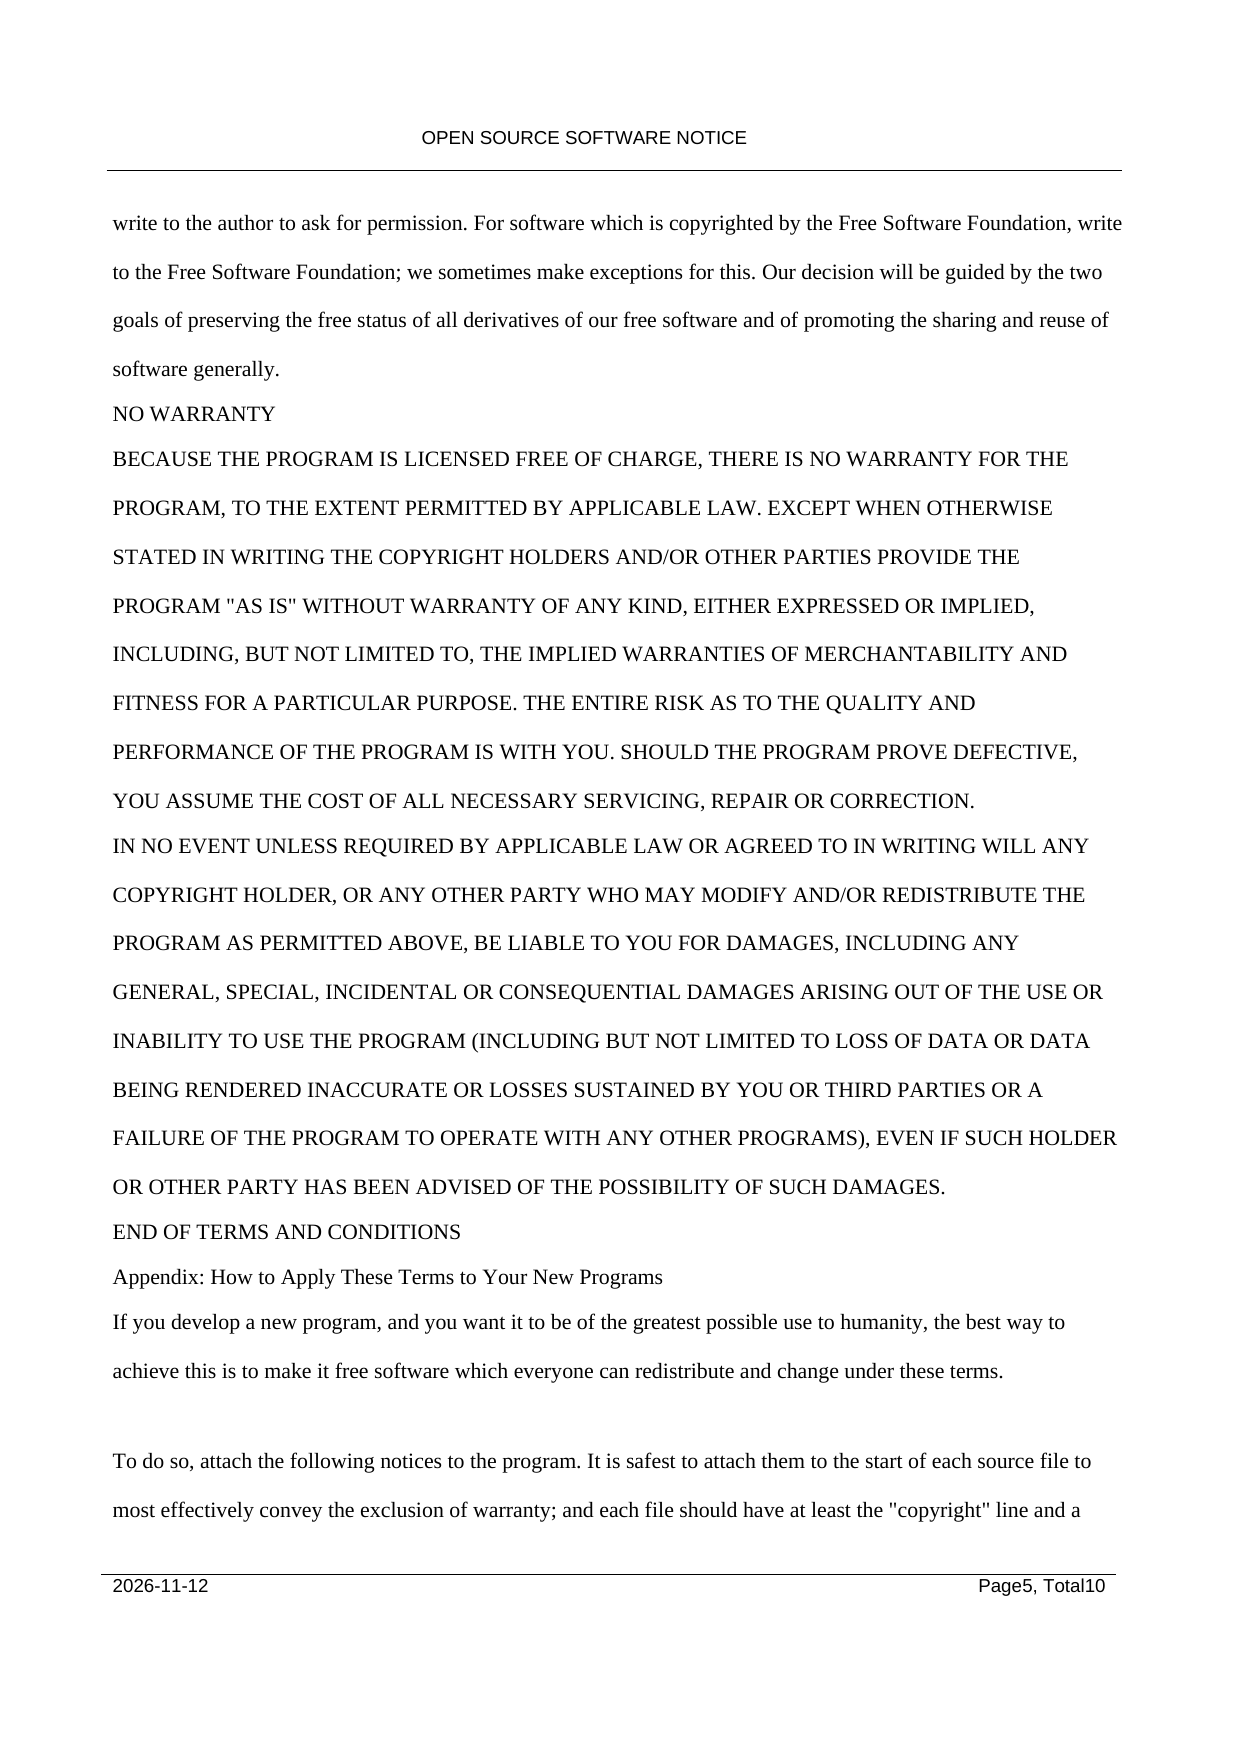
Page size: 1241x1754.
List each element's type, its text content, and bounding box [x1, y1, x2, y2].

text Appendix: How to Apply These Terms to Your New Programs [112, 1261, 1128, 1293]
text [112, 1445, 1128, 1526]
text NO WARRANTY [112, 398, 1128, 430]
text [112, 206, 1128, 385]
text IN NO EVENT UNLESS REQUIRED BY APPLICABLE LAW OR AGREED TO IN WRITING WILL ANY COPYRIGHT HOLDER, OR ANY OTHER PARTY WHO MAY MODIFY AND/OR REDISTRIBUTE THE PROGRAM AS PERMITTED ABOVE, BE LIABLE TO YOU FOR DAMAGES, INCLUDING ANY GENERAL, SPECIAL, INCIDENTAL OR CONSEQUENTIAL DAMAGES ARISING OUT OF THE USE OR INABILITY TO USE THE PROGRAM (INCLUDING BUT NOT LIMITED TO LOSS OF DATA OR DATA BEING RENDERED INACCURATE OR LOSSES SUSTAINED BY YOU OR THIRD PARTIES OR A FAILURE OF THE PROGRAM TO OPERATE WITH ANY OTHER PROGRAMS), EVEN IF SUCH HOLDER OR OTHER PARTY HAS BEEN ADVISED OF THE POSSIBILITY OF SUCH DAMAGES. [112, 829, 1128, 1203]
text BECAUSE THE PROGRAM IS LICENSED FREE OF CHARGE, THERE IS NO WARRANTY FOR THE PROGRAM, TO THE EXTENT PERMITTED BY APPLICABLE LAW. EXCEPT WHEN OTHERWISE STATED IN WRITING THE COPYRIGHT HOLDERS AND/OR OTHER PARTIES PROVIDE THE PROGRAM "AS IS" WITHOUT WARRANTY OF ANY KIND, EITHER EXPRESSED OR IMPLIED, INCLUDING, BUT NOT LIMITED TO, THE IMPLIED WARRANTIES OF MERCHANTABILITY AND FITNESS FOR A PARTICULAR PURPOSE. THE ENTIRE RISK AS TO THE QUALITY AND PERFORMANCE OF THE PROGRAM IS WITH YOU. SHOULD THE PROGRAM PROVE DEFECTIVE, YOU ASSUME THE COST OF ALL NECESSARY SERVICING, REPAIR OR CORRECTION. [112, 443, 1128, 817]
text END OF TERMS AND CONDITIONS [112, 1216, 1128, 1248]
text If you develop a new program, and you want it to be of the greatest possible use to humanity, the best way to achieve this is to make it free software which everyone can redistribute and change under these terms. [112, 1306, 1128, 1387]
